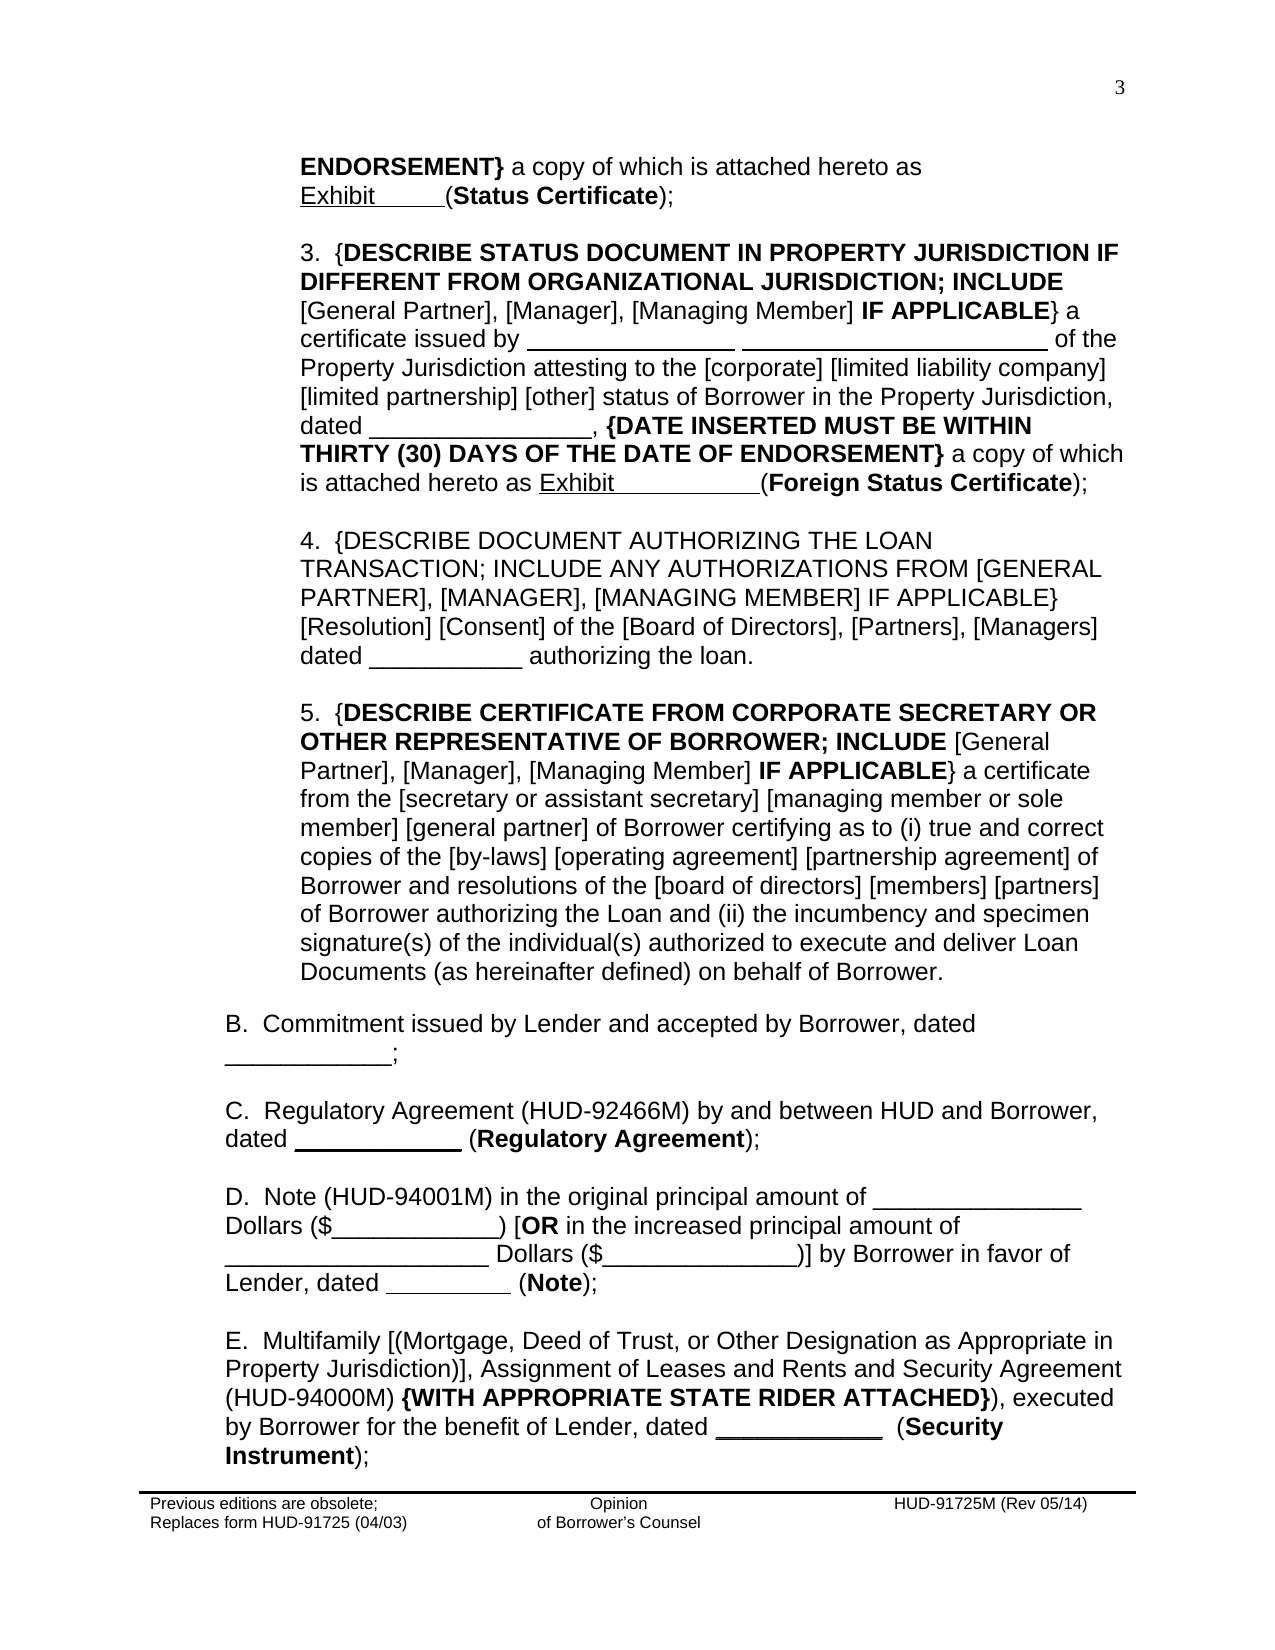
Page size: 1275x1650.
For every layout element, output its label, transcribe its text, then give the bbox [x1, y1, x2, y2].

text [225, 152, 1125, 181]
text Exhibit (Status Certificate); [225, 181, 1125, 209]
text C. Regulatory Agreement (HUD-92466M) by and between HUD and Borrower, dated ____________ (Regulatory Agreement); [150, 1096, 1125, 1153]
text D. Note (HUD-94001M) in the original principal amount of _______________ Dollars ($____________) [OR in the increased principal amount of ___________________ Dollars ($______________)] by Borrower in favor of Lender, dated (Note); [150, 1182, 1125, 1297]
text B. Commitment issued by Lender and accepted by Borrower, dated ____________; [150, 1009, 1125, 1067]
text 3. {DESCRIBE STATUS DOCUMENT IN PROPERTY JURISDICTION IF DIFFERENT FROM ORGANIZATIONAL JURISDICTION; INCLUDE [General Partner], [Manager], [Managing Member] IF APPLICABLE} a certificate issued by of the Property Jurisdiction attesting to the [corporate] [limited liability company] [limited partnership] [other] status of Borrower in the Property Jurisdiction, dated ________________, {DATE INSERTED MUST BE WITHIN THIRTY (30) DAYS OF THE DATE OF ENDORSEMENT} a copy of which is attached hereto as Exhibit (Foreign Status Certificate); [225, 238, 1125, 497]
text 5. {DESCRIBE CERTIFICATE FROM CORPORATE SECRETARY OR OTHER REPRESENTATIVE OF BORROWER; INCLUDE [General Partner], [Manager], [Managing Member] IF APPLICABLE} a certificate from the [secretary or assistant secretary] [managing member or sole member] [general partner] of Borrower certifying as to (i) true and correct copies of the [by-laws] [operating agreement] [partnership agreement] of Borrower and resolutions of the [board of directors] [members] [partners] of Borrower authorizing the Loan and (ii) the incumbency and specimen signature(s) of the individual(s) authorized to execute and deliver Loan Documents (as hereinafter defined) on behalf of Borrower. [225, 698, 1125, 986]
text E. Multifamily [(Mortgage, Deed of Trust, or Other Designation as Appropriate in Property Jurisdiction)], Assignment of Leases and Rents and Security Agreement (HUD-94000M) {WITH APPROPRIATE STATE RIDER ATTACHED}), executed by Borrower for the benefit of Lender, dated ____________ (Security Instrument); [150, 1326, 1125, 1469]
text 4. {DESCRIBE DOCUMENT AUTHORIZING THE LOAN TRANSACTION; INCLUDE ANY AUTHORIZATIONS FROM [GENERAL PARTNER], [MANAGER], [MANAGING MEMBER] IF APPLICABLE} [Resolution] [Consent] of the [Board of Directors], [Partners], [Managers] dated ___________ authorizing the loan. [225, 526, 1125, 669]
